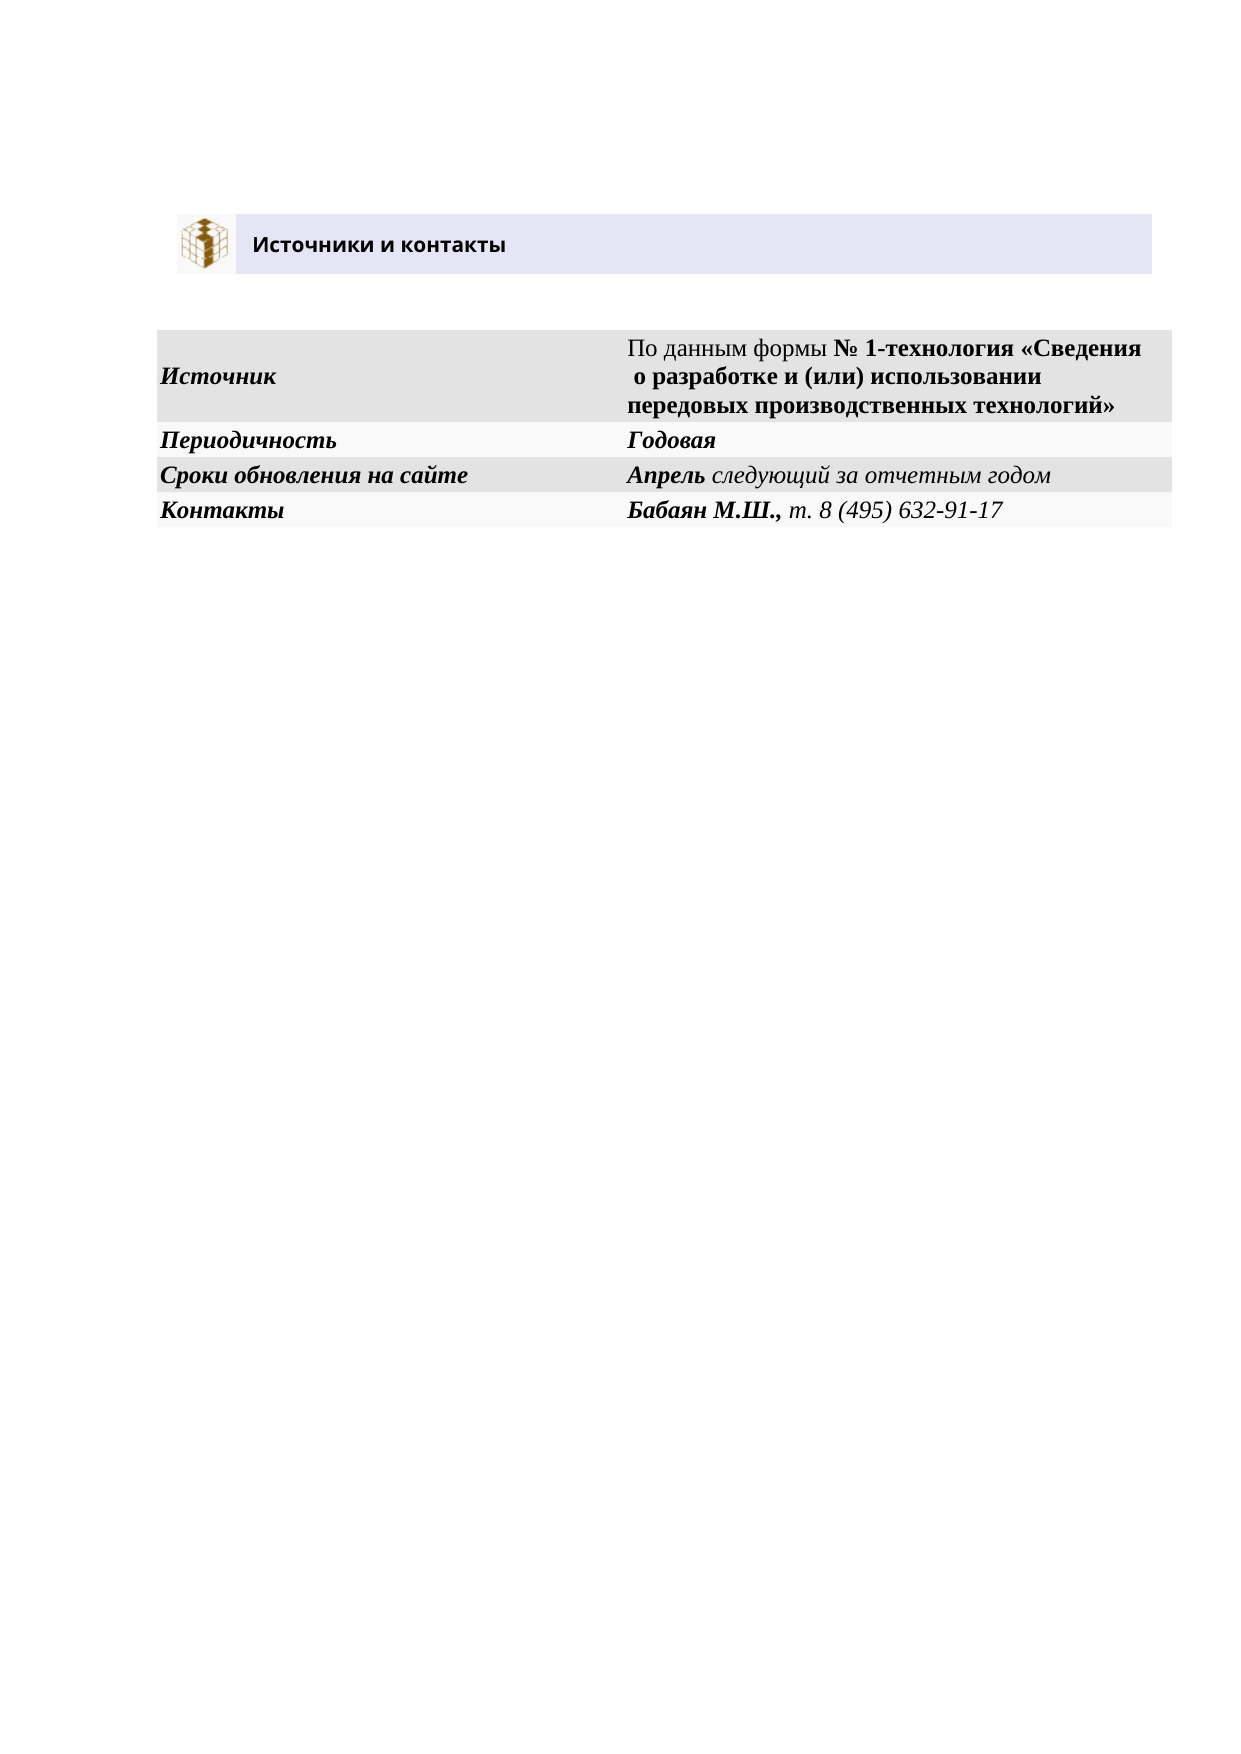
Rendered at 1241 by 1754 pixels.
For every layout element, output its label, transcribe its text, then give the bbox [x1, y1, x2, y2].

table_cell Периодичность [157, 422, 624, 457]
picture [177, 216, 233, 272]
table_header По данным формы № 1-технология «Сведения о разработке и (или) использовании передовых производственных технологий» [624, 330, 1172, 422]
table_header Источник [157, 330, 624, 422]
table_cell Контакты [157, 492, 624, 527]
table_cell Апрель следующий за отчетным годом [624, 457, 1172, 492]
table_cell Бабаян М.Ш., т. 8 (495) 632-91-17 [624, 492, 1172, 527]
table_header Источники и контакты [236, 214, 1152, 274]
table_cell Сроки обновления на сайте [157, 457, 624, 492]
table_header [177, 214, 236, 274]
table_cell Годовая [624, 422, 1172, 457]
